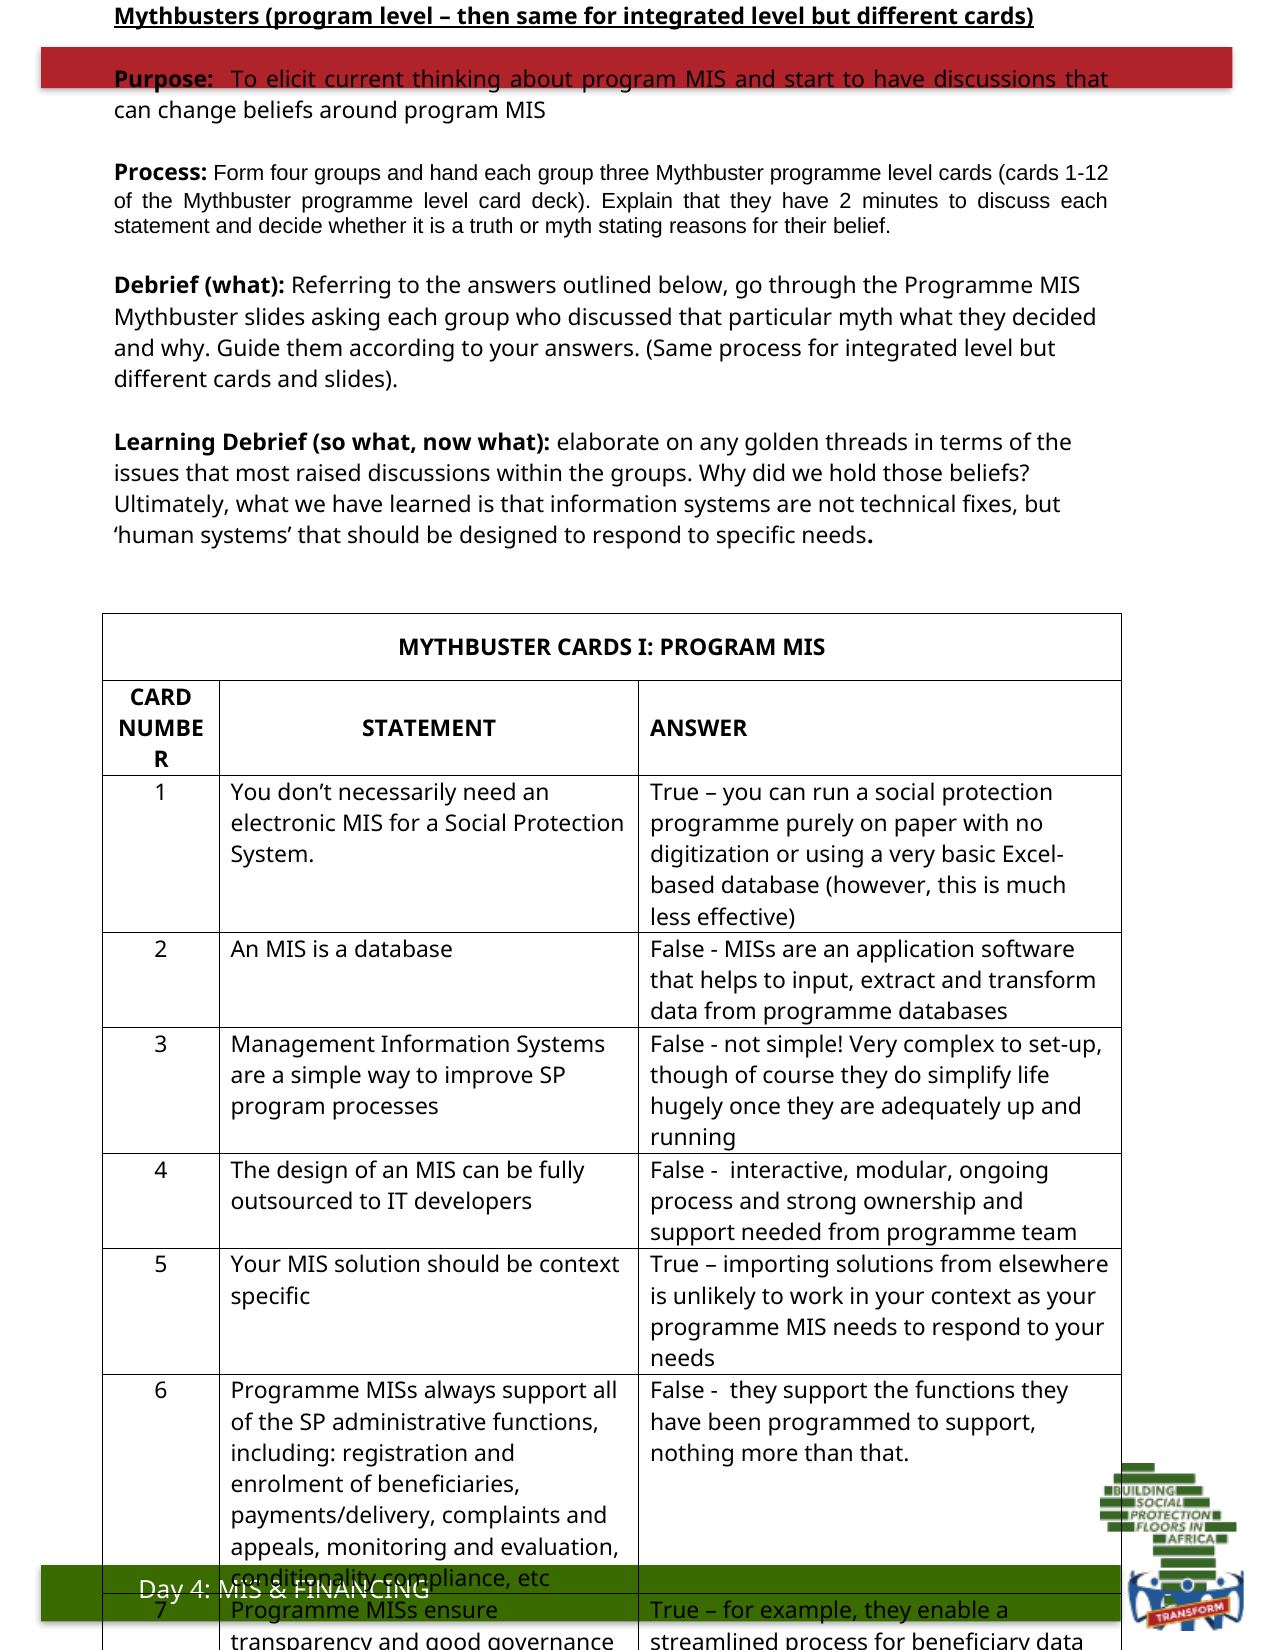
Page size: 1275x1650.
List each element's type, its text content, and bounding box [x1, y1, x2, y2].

table_cell CARD NUMBER [103, 681, 219, 774]
table_cell False - interactive, modular, ongoing process and strong ownership and support needed from programme team [639, 1154, 1121, 1247]
table_cell 3 [103, 1028, 219, 1153]
table_cell Programme MISs always support all of the SP administrative functions, including: registration and enrolment of beneficiaries, payments/delivery, complaints and appeals, monitoring and evaluation, conditionality compliance, etc [220, 1375, 638, 1593]
table_cell Programme MISs ensure transparency and good governance of Social Protection Programmes [220, 1594, 638, 1650]
table_cell False - not simple! Very complex to set-up, though of course they do simplify life hugely once they are adequately up and running [639, 1028, 1121, 1153]
table_cell False - MISs are an application software that helps to input, extract and transform data from programme databases [639, 933, 1121, 1027]
table_cell Management Information Systems are a simple way to improve SP program processes [220, 1028, 638, 1153]
table_cell 7 [103, 1594, 219, 1650]
table_cell ANSWER [639, 681, 1121, 774]
table_cell False - they support the functions they have been programmed to support, nothing more than that. [639, 1375, 1121, 1593]
table_cell 6 [103, 1375, 219, 1593]
table_cell 4 [103, 1154, 219, 1247]
table_cell An MIS is a database [220, 933, 638, 1027]
table_cell 1 [103, 776, 219, 932]
table_cell True – importing solutions from elsewhere is unlikely to work in your context as your programme MIS needs to respond to your needs [639, 1249, 1121, 1373]
table_cell STATEMENT [220, 681, 638, 774]
table_header Mythbusters (program level – then same for integrated level but different cards) Purpose: To elicit current thinking about program MIS and start to have discussions that can change beliefs around program MIS Process: Form four groups and hand each group three Mythbuster programme level cards (cards 1-12 of the Mythbuster programme level card deck). Explain that they have 2 minutes to discuss each statement and decide whether it is a truth or myth stating reasons for their belief. Debrief (what): Referring to the answers outlined below, go through the Programme MIS Mythbuster slides asking each group who discussed that particular myth what they decided and why. Guide them according to your answers. (Same process for integrated level but different cards and slides). Learning Debrief (so what, now what): elaborate on any golden threads in terms of the issues that most raised discussions within the groups. Why did we hold those beliefs? Ultimately, what we have learned is that information systems are not technical fixes, but ‘human systems’ that should be designed to respond to specific needs. [102, 0, 1121, 613]
table_cell True – you can run a social protection programme purely on paper with no digitization or using a very basic Excel-based database (however, this is much less effective) [639, 776, 1121, 932]
table_cell 2 [103, 933, 219, 1027]
table_cell You don’t necessarily need an electronic MIS for a Social Protection System. [220, 776, 638, 932]
table_cell MYTHBUSTER CARDS I: PROGRAM MIS [103, 614, 1121, 680]
table_cell True – for example, they enable a streamlined process for beneficiary data validation/verification and for payment reconciliation [639, 1594, 1121, 1650]
table_cell Your MIS solution should be context specific [220, 1249, 638, 1373]
table_cell 5 [103, 1249, 219, 1373]
table_cell The design of an MIS can be fully outsourced to IT developers [220, 1154, 638, 1247]
